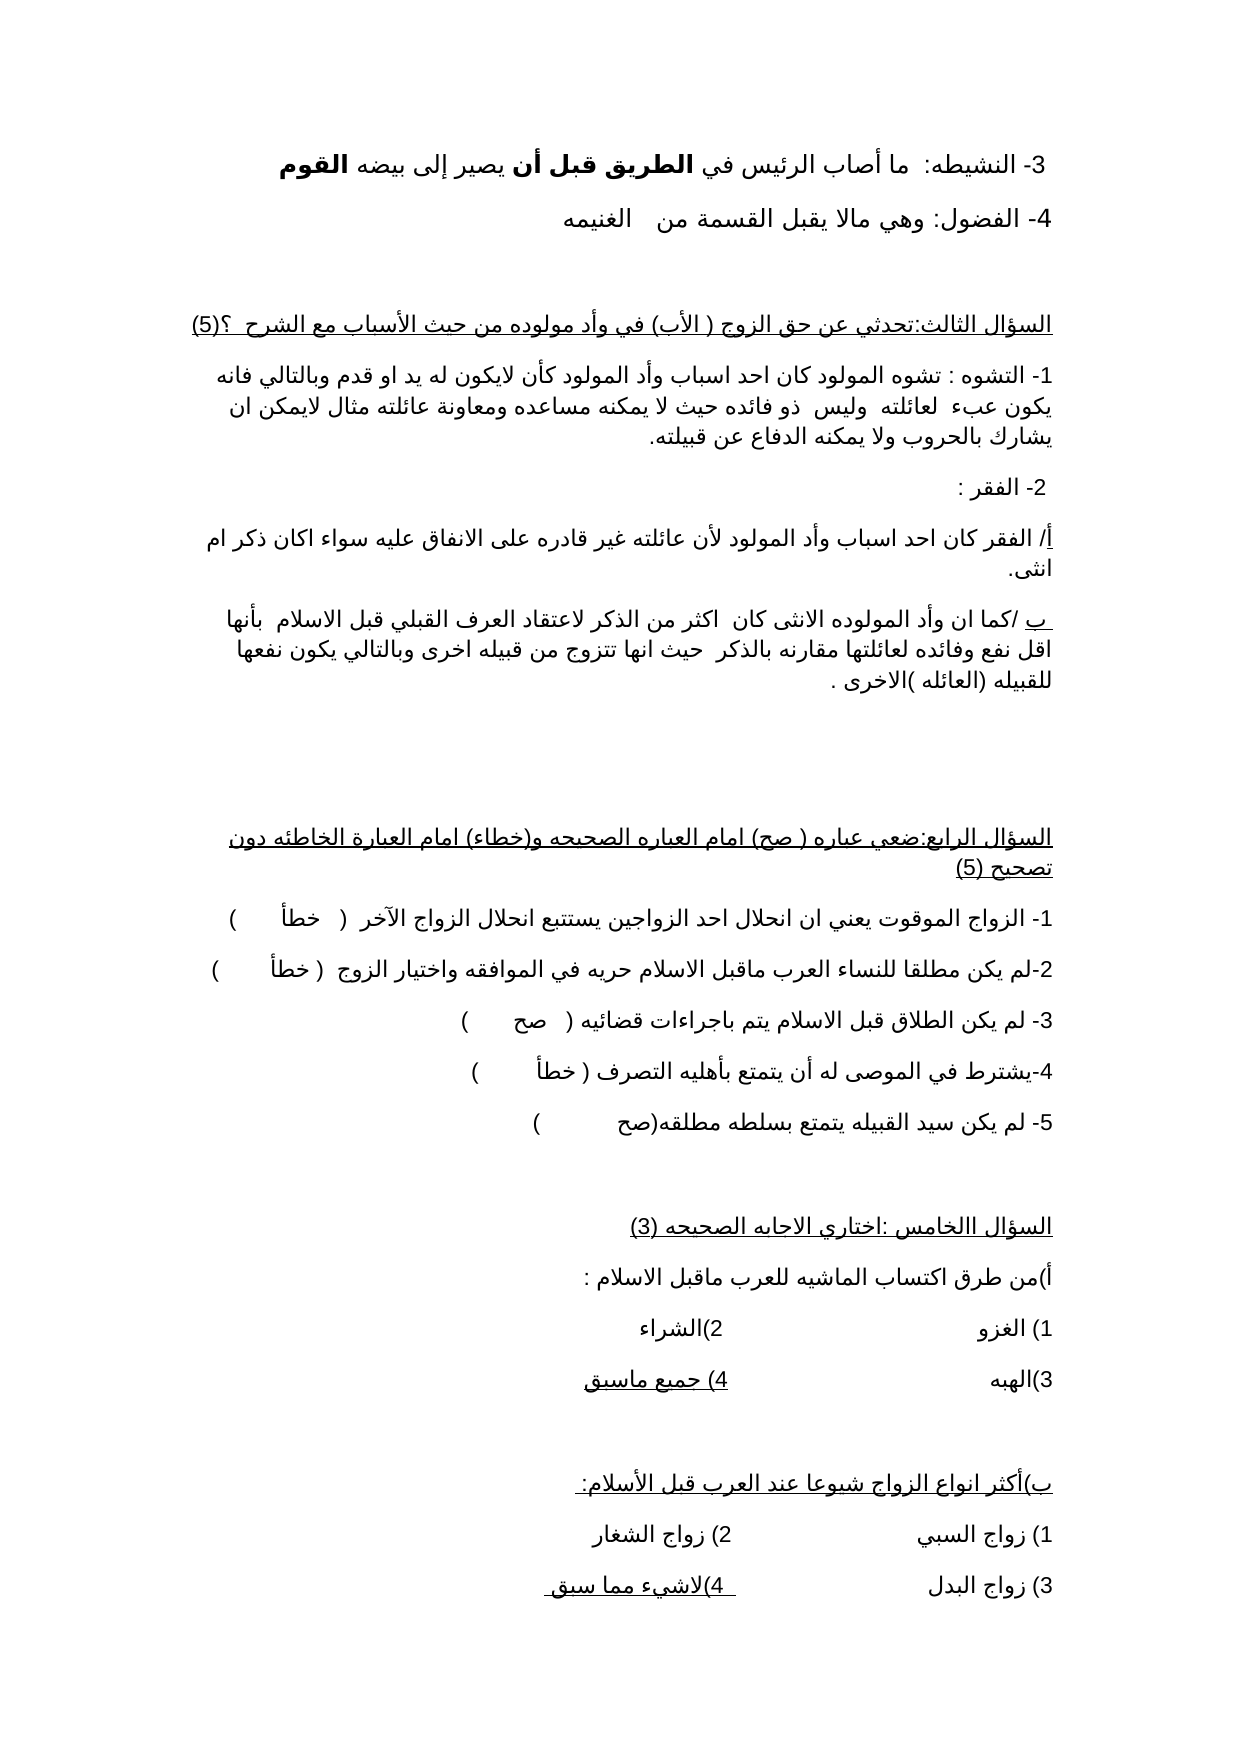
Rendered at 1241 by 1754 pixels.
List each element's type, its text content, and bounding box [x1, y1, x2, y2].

text 2- الفقر : [187, 474, 1053, 500]
text أ)من طرق اكتساب الماشيه للعرب ماقبل الاسلام : [187, 1264, 1053, 1291]
text ب /كما ان وأد المولوده الانثى كان اكثر من الذكر لاعتقاد العرف القبلي قبل الاسلام بأنها اقل نفع وفائده لعائلتها مقارنه بالذكر حيث انها تتزوج من قبيله اخرى وبالتالي يكون نفعها للقبيله (العائله )الاخرى . [187, 606, 1053, 693]
text 1- الزواج الموقوت يعني ان انحلال احد الزواجين يستتبع انحلال الزواج الآخر ( خطأ ) [187, 905, 1053, 931]
text 3) زواج البدل 4)لاشيء مما سبق [187, 1572, 1053, 1599]
text ب)أكثر انواع الزواج شيوعا عند العرب قبل الأسلام: [187, 1470, 1053, 1497]
text 1) زواج السبي 2) زواج الشغار [187, 1521, 1053, 1548]
text 3- النشيطه: ما أصاب الرئيس في الطريق قبل أن يصير إلى بيضه القوم [187, 150, 1053, 179]
text السؤال االخامس :اختاري الاجابه الصحيحه (3) [187, 1213, 1053, 1239]
text 3- لم يكن الطلاق قبل الاسلام يتم باجراءات قضائيه ( صح ) [187, 1007, 1053, 1033]
text السؤال الرابع:ضعي عباره ( صح) امام العباره الصحيحه و(خطاء) امام العبارة الخاطئه دون تصحيح (5) [187, 824, 1053, 880]
text 4-يشترط في الموصى له أن يتمتع بأهليه التصرف ( خطأ ) [187, 1058, 1053, 1084]
text 1- التشوه : تشوه المولود كان احد اسباب وأد المولود كأن لايكون له يد او قدم وبالتالي فانه يكون عبء لعائلته وليس ذو فائده حيث لا يمكنه مساعده ومعاونة عائلته مثال لايمكن ان يشارك بالحروب ولا يمكنه الدفاع عن قبيلته. [187, 362, 1053, 449]
text 4- الفضول: وهي مالا يقبل القسمة من الغنيمه [187, 204, 1053, 233]
text 2-لم يكن مطلقا للنساء العرب ماقبل الاسلام حريه في الموافقه واختيار الزوج ( خطأ ) [187, 956, 1053, 982]
text 1) الغزو 2)الشراء [187, 1315, 1053, 1342]
text السؤال الثالث:تحدثي عن حق الزوج ( الأب) في وأد مولوده من حيث الأسباب مع الشرح ؟(5) [187, 311, 1053, 338]
text 5- لم يكن سيد القبيله يتمتع بسلطه مطلقه(صح ) [187, 1109, 1053, 1136]
text أ/ الفقر كان احد اسباب وأد المولود لأن عائلته غير قادره على الانفاق عليه سواء اكان ذكر ام انثى. [187, 525, 1053, 582]
text 3)الهبه 4) جميع ماسبق [187, 1366, 1053, 1393]
